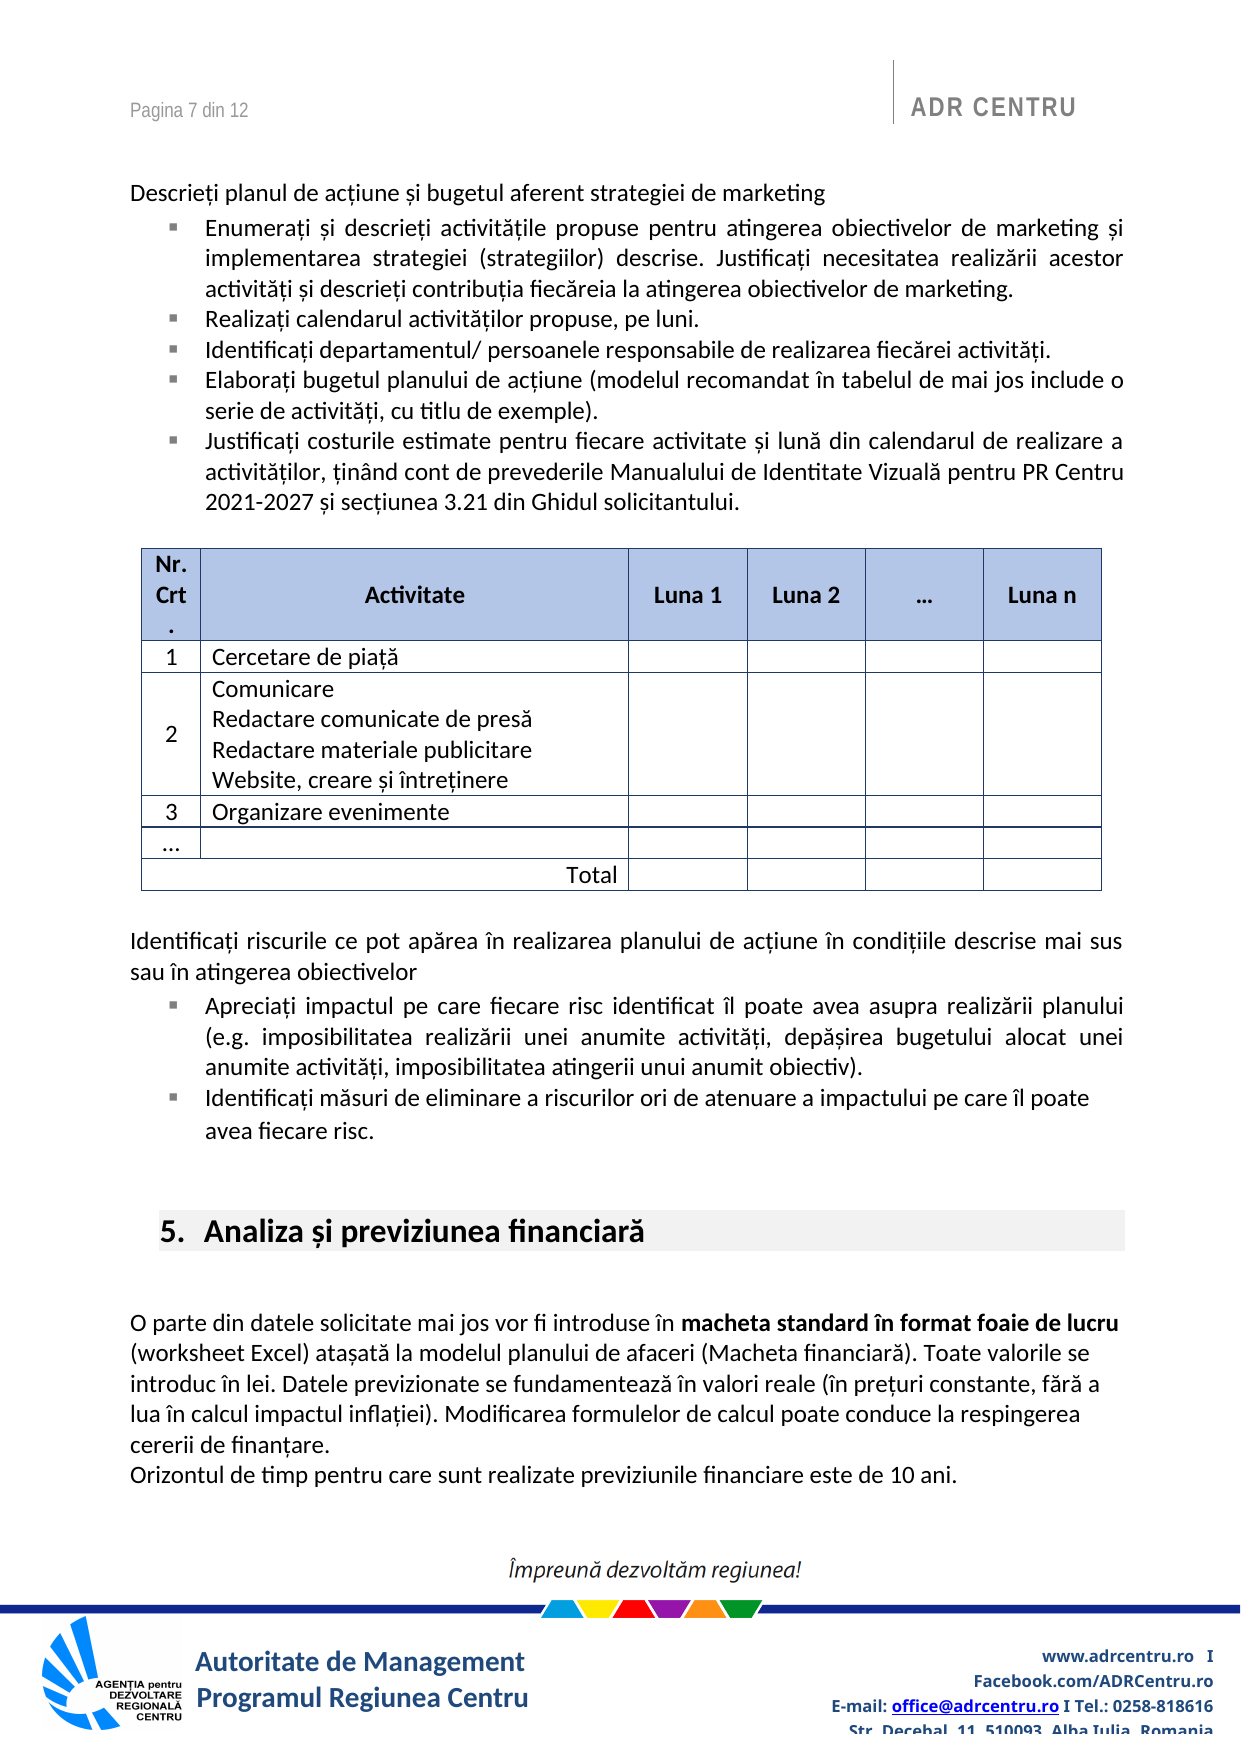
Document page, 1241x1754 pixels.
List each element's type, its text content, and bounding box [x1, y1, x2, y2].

table_cell [866, 828, 983, 858]
table_cell [984, 828, 1101, 858]
table_cell [984, 796, 1101, 826]
table_cell [748, 796, 865, 826]
list Identificați măsuri de eliminare a riscurilor ori de atenuare a impactului pe care îl poate avea fiecare risc. [167, 1082, 1125, 1146]
list Elaborați bugetul planului de acțiune (modelul recomandat în tabelul de mai jos include o serie de activități, cu titlu de exemple). [167, 364, 1125, 426]
picture [495, 1556, 814, 1583]
text Descrieți planul de acțiune și bugetul aferent strategiei de marketing [130, 177, 1125, 208]
list Justificați costurile estimate pentru fiecare activitate și lună din calendarul de realizare a activităților, ținând cont de prevederile Manualului de Identitate Vizuală pentru PR Centru 2021-2027 și secțiunea 3.21 din Ghidul solicitantului. [167, 426, 1125, 517]
table_header … [866, 549, 983, 640]
table_cell [748, 859, 865, 889]
table_cell Total [142, 859, 628, 889]
table_cell 3 [142, 796, 200, 826]
list Identificați departamentul/ persoanele responsabile de realizarea fiecărei activități. [167, 334, 1125, 364]
table_header Nr. Crt. [142, 549, 200, 640]
table_cell [866, 859, 983, 889]
picture [0, 1600, 550, 1730]
table_cell [748, 673, 865, 795]
table_cell [201, 828, 628, 858]
text Orizontul de timp pentru care sunt realizate previziunile financiare este de 10 ani. [130, 1459, 1125, 1490]
table_cell [866, 673, 983, 795]
table_cell [629, 673, 747, 795]
table_cell Organizare evenimente [201, 796, 628, 826]
list Realizați calendarul activităților propuse, pe luni. [167, 303, 1125, 334]
table_cell [629, 796, 747, 826]
table_header Activitate [201, 549, 628, 640]
table_cell [984, 859, 1101, 889]
list Enumerați și descrieți activitățile propuse pentru atingerea obiectivelor de marketing și implementarea strategiei (strategiilor) descrise. Justificați necesitatea realizării acestor activități și descrieți contribuția fiecăreia la atingerea obiectivelor de marketing. [167, 212, 1125, 303]
table_header Luna 2 [748, 549, 865, 640]
table_cell [866, 796, 983, 826]
text Identificați riscurile ce pot apărea în realizarea planului de acțiune în condițiile descrise mai sus sau în atingerea obiectivelor [130, 925, 1125, 986]
table_cell [748, 828, 865, 858]
table_cell [629, 859, 747, 889]
table_header Luna 1 [629, 549, 747, 640]
picture [574, 1600, 1241, 1618]
subtitle Analiza și previziunea financiară [159, 1210, 1125, 1251]
table_cell [629, 828, 747, 858]
table_cell Cercetare de piață [201, 641, 628, 672]
table_cell [629, 641, 747, 672]
table_cell 1 [142, 641, 200, 672]
table_cell [984, 673, 1101, 795]
table_cell [984, 641, 1101, 672]
table_cell 2 [142, 673, 200, 795]
table_cell Comunicare Redactare comunicate de presă Redactare materiale publicitare Website, creare și întreținere [201, 673, 628, 795]
text O parte din datele solicitate mai jos vor fi introduse în macheta standard în format foaie de lucru (worksheet Excel) atașată la modelul planului de afaceri (Macheta financiară). Toate valorile se introduc în lei. Datele previzionate se fundamentează în valori reale (în prețuri constante, fără a lua în calcul impactul inflației). Modificarea formulelor de calcul poate conduce la respingerea cererii de finanțare. [130, 1307, 1125, 1459]
table_cell [748, 641, 865, 672]
list Apreciați impactul pe care fiecare risc identificat îl poate avea asupra realizării planului (e.g. imposibilitatea realizării unei anumite activități, depășirea bugetului alocat unei anumite activități, imposibilitatea atingerii unui anumit obiectiv). [167, 991, 1125, 1082]
table_header Luna n [984, 549, 1101, 640]
table_cell [866, 641, 983, 672]
table_cell … [142, 828, 200, 858]
